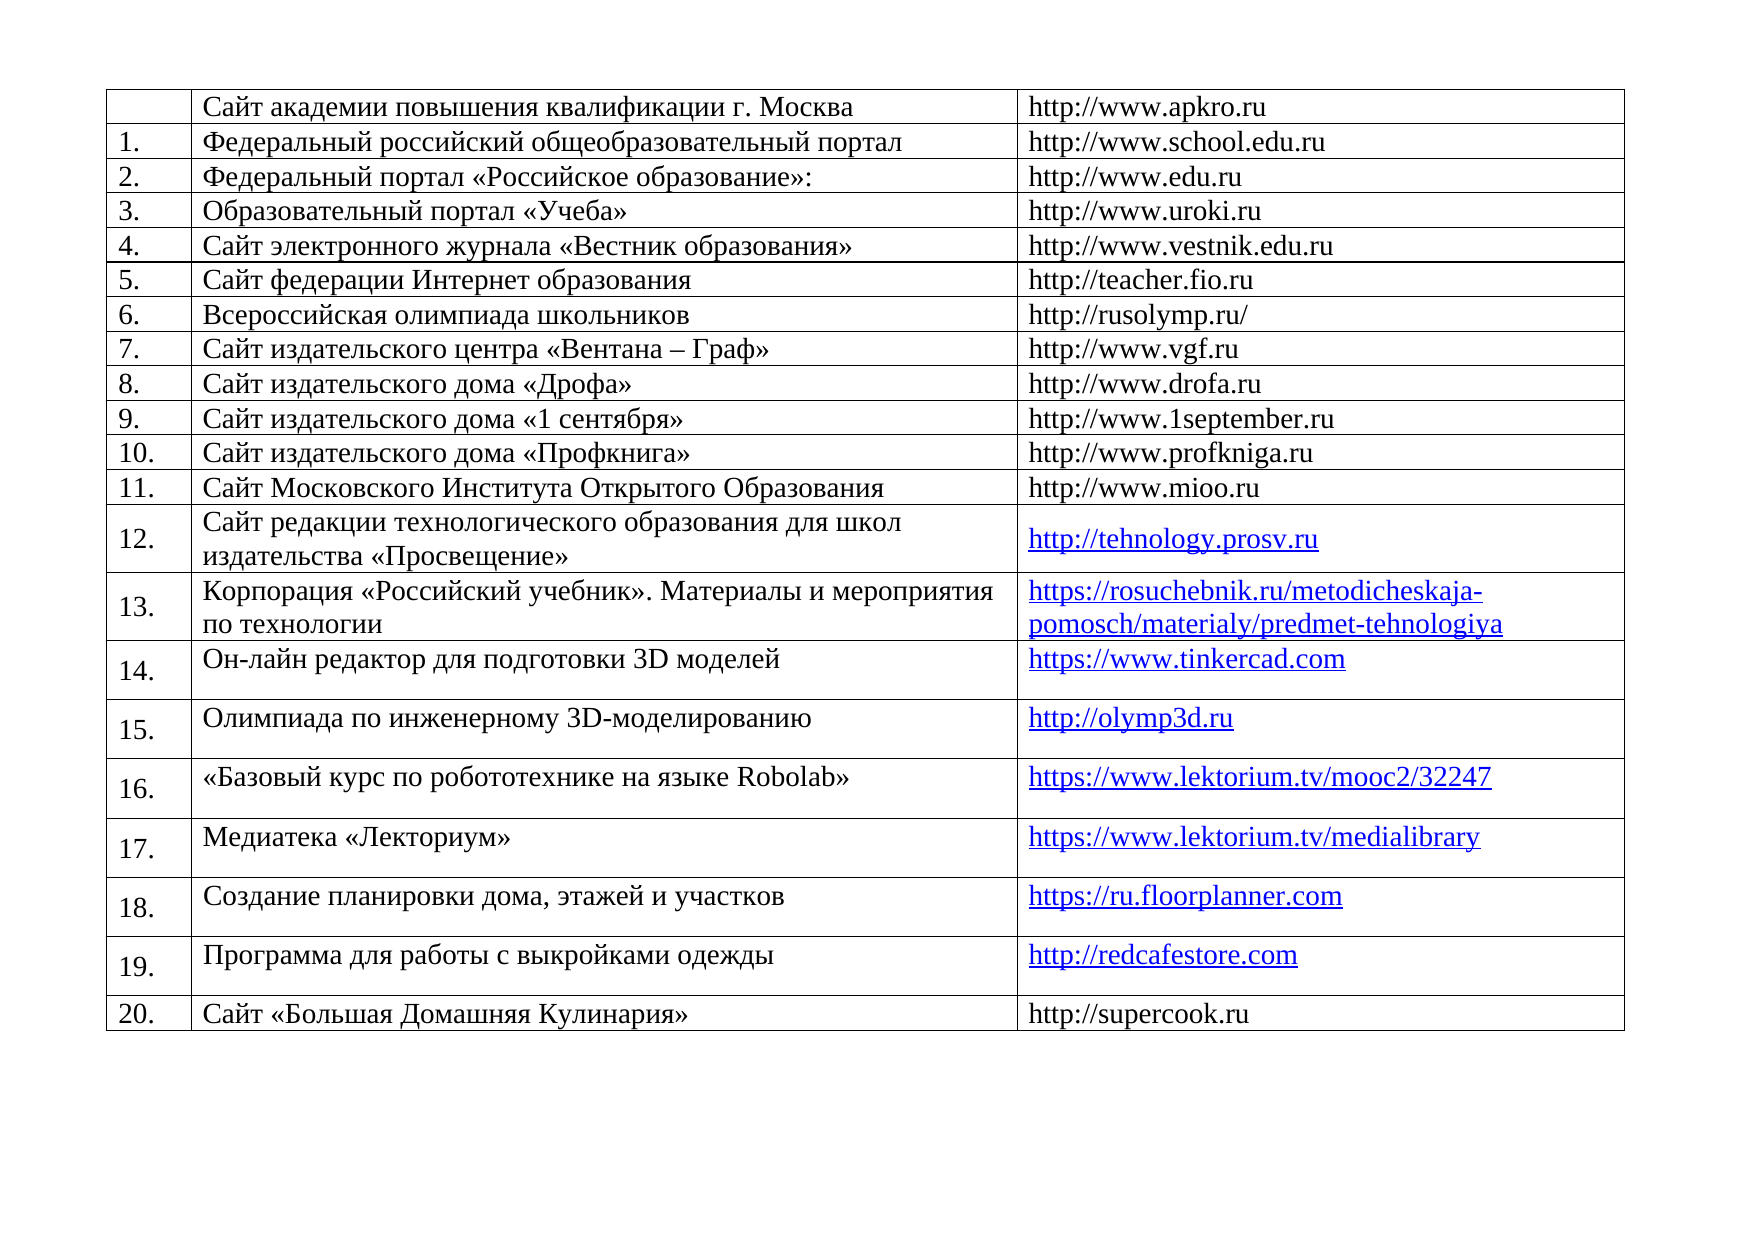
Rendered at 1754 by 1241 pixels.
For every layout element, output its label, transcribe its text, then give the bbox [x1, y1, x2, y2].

table_cell Сайт издательского центра «Вентана – Граф» [192, 332, 1017, 365]
table_cell Сайт электронного журнала «Вестник образования» [192, 228, 1017, 261]
table_cell [107, 297, 191, 331]
table_cell Сайт федерации Интернет образования [192, 263, 1017, 296]
table_cell https://www.lektorium.tv/medialibrary [1018, 819, 1624, 877]
table_cell Программа для работы с выкройками одежды [192, 937, 1017, 995]
table_cell [107, 700, 191, 758]
table_cell Он-лайн редактор для подготовки 3D моделей [192, 641, 1017, 699]
table_cell http://www.vestnik.edu.ru [1018, 228, 1624, 261]
table_cell http://redcafestore.com [1018, 937, 1624, 995]
table_cell http://www.mioo.ru [1018, 470, 1624, 503]
table_cell http://www.school.edu.ru [1018, 124, 1624, 158]
table_cell http://www.drofa.ru [1018, 366, 1624, 400]
table_cell http://olymp3d.ru [1018, 700, 1624, 758]
table_cell [107, 263, 191, 296]
table_cell Сайт издательского дома «Дрофа» [192, 366, 1017, 400]
table_cell [107, 470, 191, 503]
table_cell http://rusolymp.ru/ [1018, 297, 1624, 331]
table_cell [107, 90, 191, 123]
table_cell «Базовый курс по робототехнике на языке Robolab» [192, 759, 1017, 818]
table_cell [107, 937, 191, 995]
table_cell Медиатека «Лекториум» [192, 819, 1017, 877]
table_cell Корпорация «Российский учебник». Материалы и мероприятия по технологии [192, 573, 1017, 640]
table_cell http://supercook.ru [1018, 996, 1624, 1030]
table_cell [107, 878, 191, 936]
table_cell [107, 573, 191, 640]
table_cell http://tehnology.prosv.ru [1018, 505, 1624, 572]
table_cell Олимпиада по инженерному 3D-моделированию [192, 700, 1017, 758]
table_cell [107, 159, 191, 192]
table_cell http://teacher.fio.ru [1018, 263, 1624, 296]
table_cell Федеральный российский общеобразовательный портал [192, 124, 1017, 158]
table_cell Сайт редакции технологического образования для школ издательства «Просвещение» [192, 505, 1017, 572]
table_cell [107, 401, 191, 434]
table_cell [107, 641, 191, 699]
table_cell https://rosuchebnik.ru/metodicheskaja-pomosch/materialy/predmet-tehnologiya [1018, 573, 1624, 640]
table_cell [107, 759, 191, 818]
table_cell [107, 505, 191, 572]
table_cell http://www.profkniga.ru [1018, 435, 1624, 469]
table_cell http://www.1september.ru [1018, 401, 1624, 434]
table_cell [107, 819, 191, 877]
table_cell Сайт издательского дома «Профкнига» [192, 435, 1017, 469]
table_cell http://www.edu.ru [1018, 159, 1624, 192]
table_cell Создание планировки дома, этажей и участков [192, 878, 1017, 936]
table_cell [107, 193, 191, 227]
table_cell Сайт издательского дома «1 сентября» [192, 401, 1017, 434]
table_cell Сайт академии повышения квалификации г. Москва [192, 90, 1017, 123]
table_cell https://www.lektorium.tv/mooc2/32247 [1018, 759, 1624, 818]
table_cell http://www.vgf.ru [1018, 332, 1624, 365]
table_cell Всероссийская олимпиада школьников [192, 297, 1017, 331]
table_cell Сайт Московского Института Открытого Образования [192, 470, 1017, 503]
table_cell https://www.tinkercad.com [1018, 641, 1624, 699]
table_cell Федеральный портал «Российское образование»: [192, 159, 1017, 192]
table_cell http://www.apkro.ru [1018, 90, 1624, 123]
table_cell [107, 332, 191, 365]
table_cell [107, 228, 191, 261]
table_cell Сайт «Большая Домашняя Кулинария» [192, 996, 1017, 1030]
table_cell https://ru.floorplanner.com [1018, 878, 1624, 936]
table_cell [107, 366, 191, 400]
table_cell http://www.uroki.ru [1018, 193, 1624, 227]
table_cell [107, 435, 191, 469]
table_cell [107, 124, 191, 158]
table_cell [107, 996, 191, 1030]
table_cell Образовательный портал «Учеба» [192, 193, 1017, 227]
